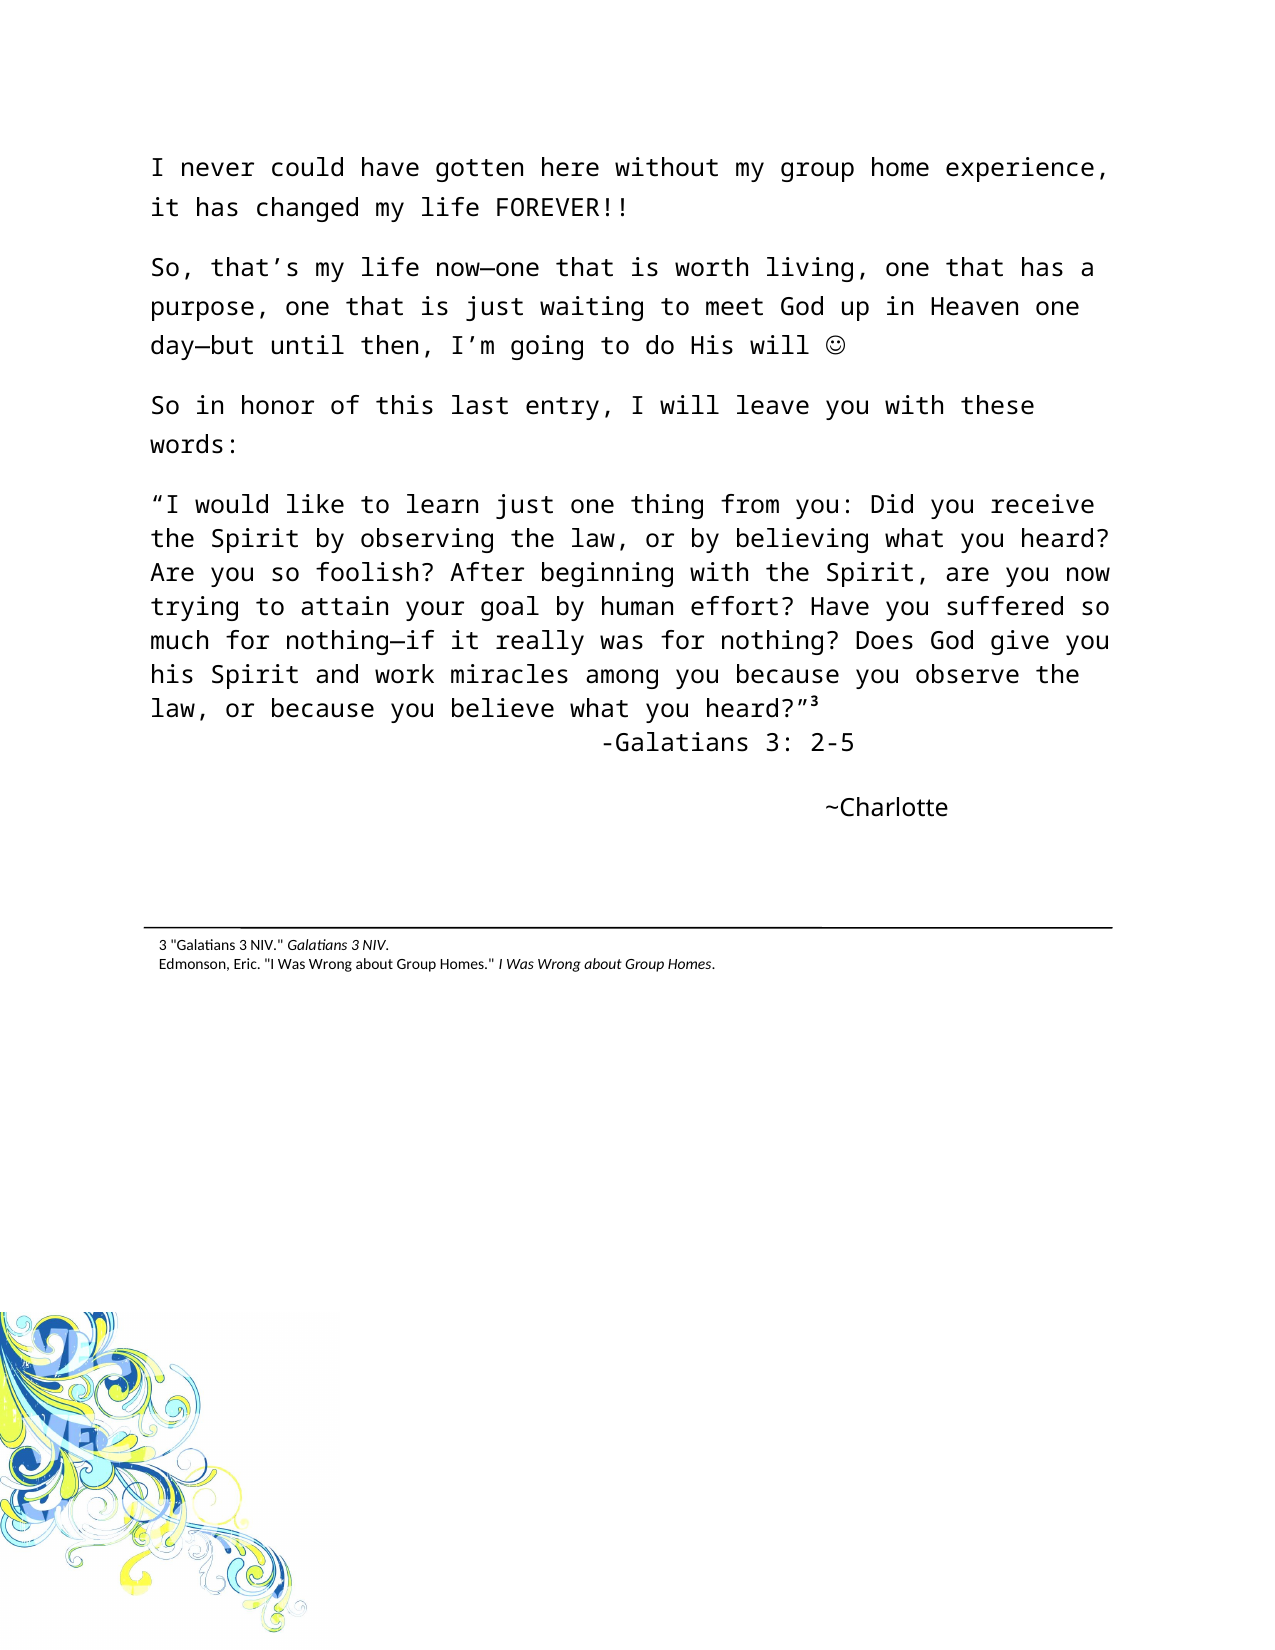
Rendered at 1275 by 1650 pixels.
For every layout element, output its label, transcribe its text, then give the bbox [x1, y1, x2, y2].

text -Galatians 3: 2-5 [525, 725, 1125, 759]
text I never could have gotten here without my group home experience, it has changed my life FOREVER!! [150, 150, 1125, 223]
text So, that’s my life now—one that is worth living, one that has a purpose, one that is just waiting to meet God up in Heaven one day—but until then, I’m going to do His will [150, 249, 1125, 362]
picture [0, 1312, 340, 1650]
text “I would like to learn just one thing from you: Did you receive the Spirit by observing the law, or by believing what you heard? Are you so foolish? After beginning with the Spirit, are you now trying to attain your goal by human effort? Have you suffered so much for nothing—if it really was for nothing? Does God give you his Spirit and work miracles among you because you observe the law, or because you believe what you heard?”3 [150, 487, 1125, 725]
text ~Charlotte [750, 790, 1125, 824]
text So in honor of this last entry, I will leave you with these words: [150, 387, 1125, 461]
